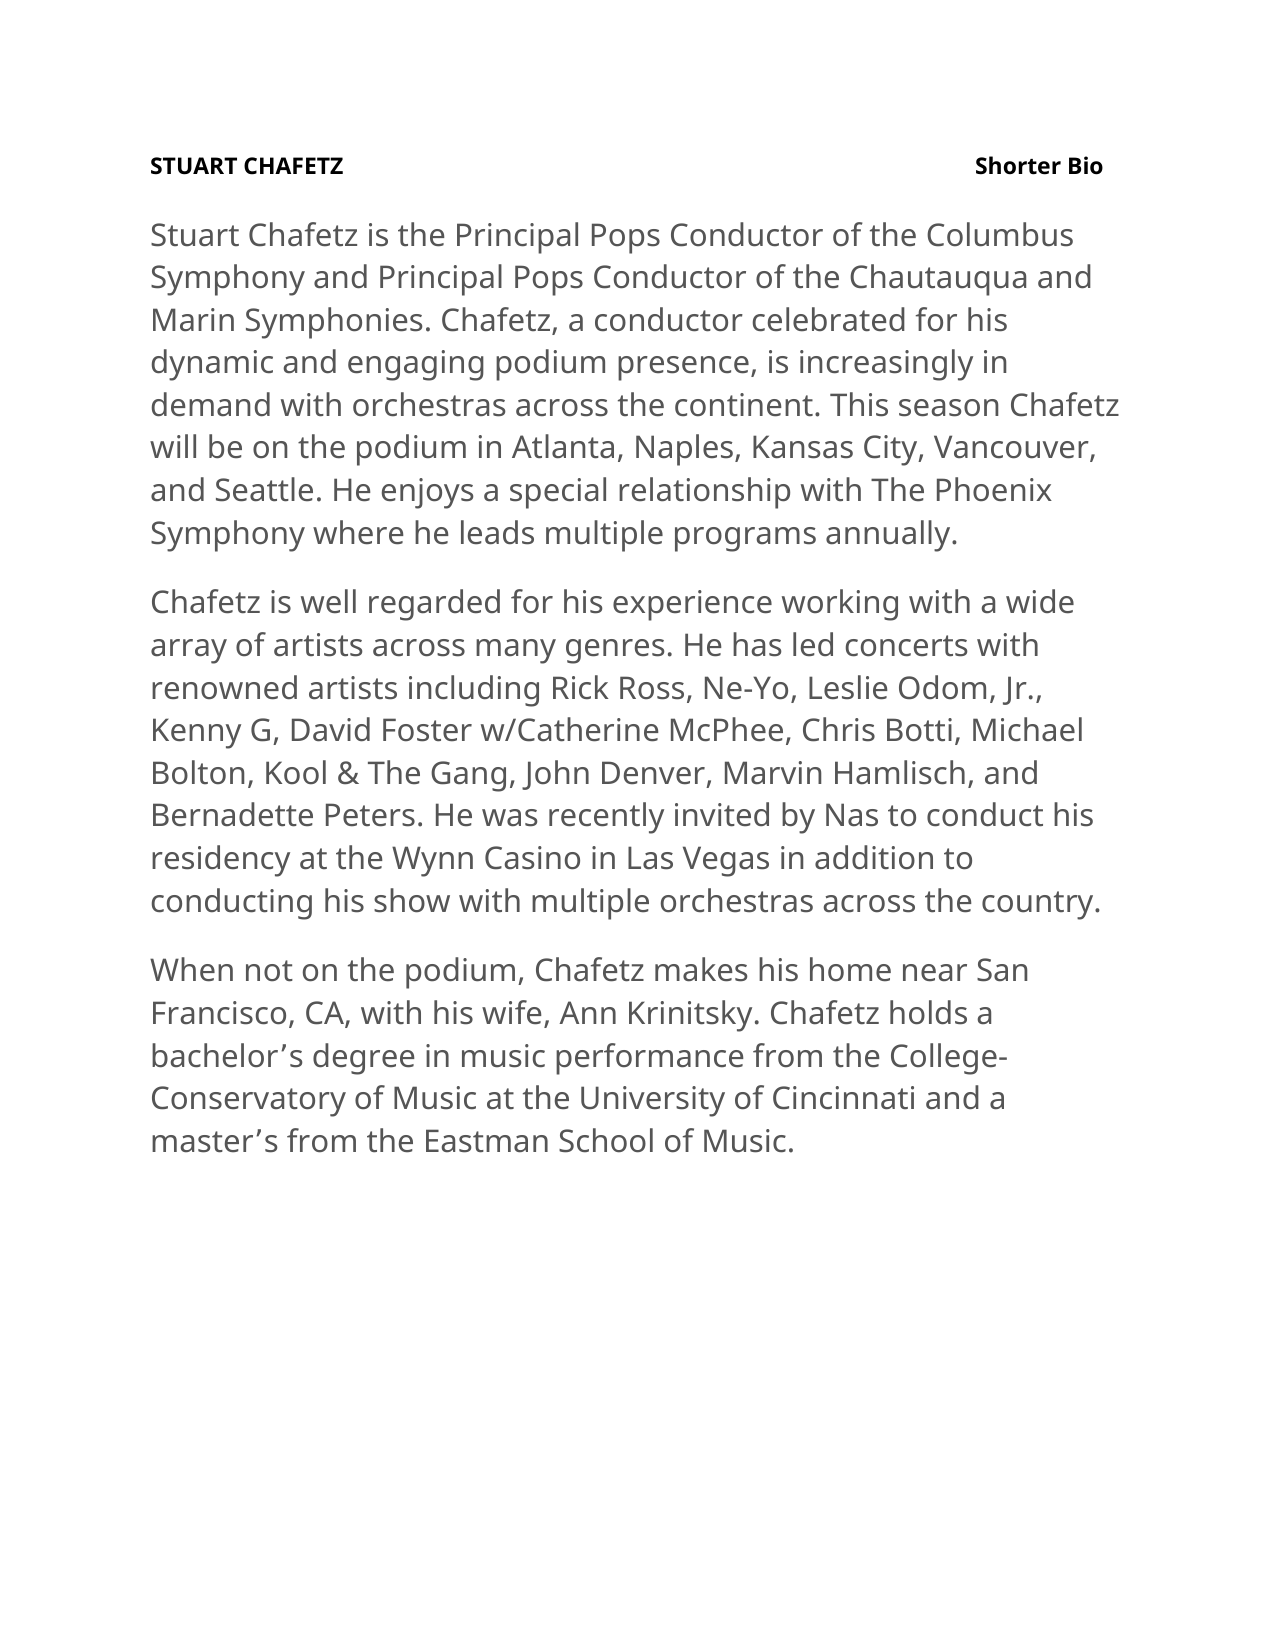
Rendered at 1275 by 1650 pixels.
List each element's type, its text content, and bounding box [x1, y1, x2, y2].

text Chafetz is well regarded for his experience working with a wide array of artists across many genres. He has led concerts with renowned artists including Rick Ross, Ne-Yo, Leslie Odom, Jr., Kenny G, David Foster w/Catherine McPhee, Chris Botti, Michael Bolton, Kool & The Gang, John Denver, Marvin Hamlisch, and Bernadette Peters. He was recently invited by Nas to conduct his residency at the Wynn Casino in Las Vegas in addition to conducting his show with multiple orchestras across the country. [150, 580, 1125, 921]
text Stuart Chafetz is the Principal Pops Conductor of the Columbus Symphony and Principal Pops Conductor of the Chautauqua and Marin Symphonies. Chafetz, a conductor celebrated for his dynamic and engaging podium presence, is increasingly in demand with orchestras across the continent. This season Chafetz will be on the podium in Atlanta, Naples, Kansas City, Vancouver, and Seattle. He enjoys a special relationship with The Phoenix Symphony where he leads multiple programs annually. [150, 212, 1125, 553]
text When not on the podium, Chafetz makes his home near San Francisco, CA, with his wife, Ann Krinitsky. Chafetz holds a bachelor’s degree in music performance from the College-Conservatory of Music at the University of Cincinnati and a master’s from the Eastman School of Music. [150, 948, 1125, 1161]
text STUART CHAFETZ Shorter Bio [150, 150, 1125, 181]
